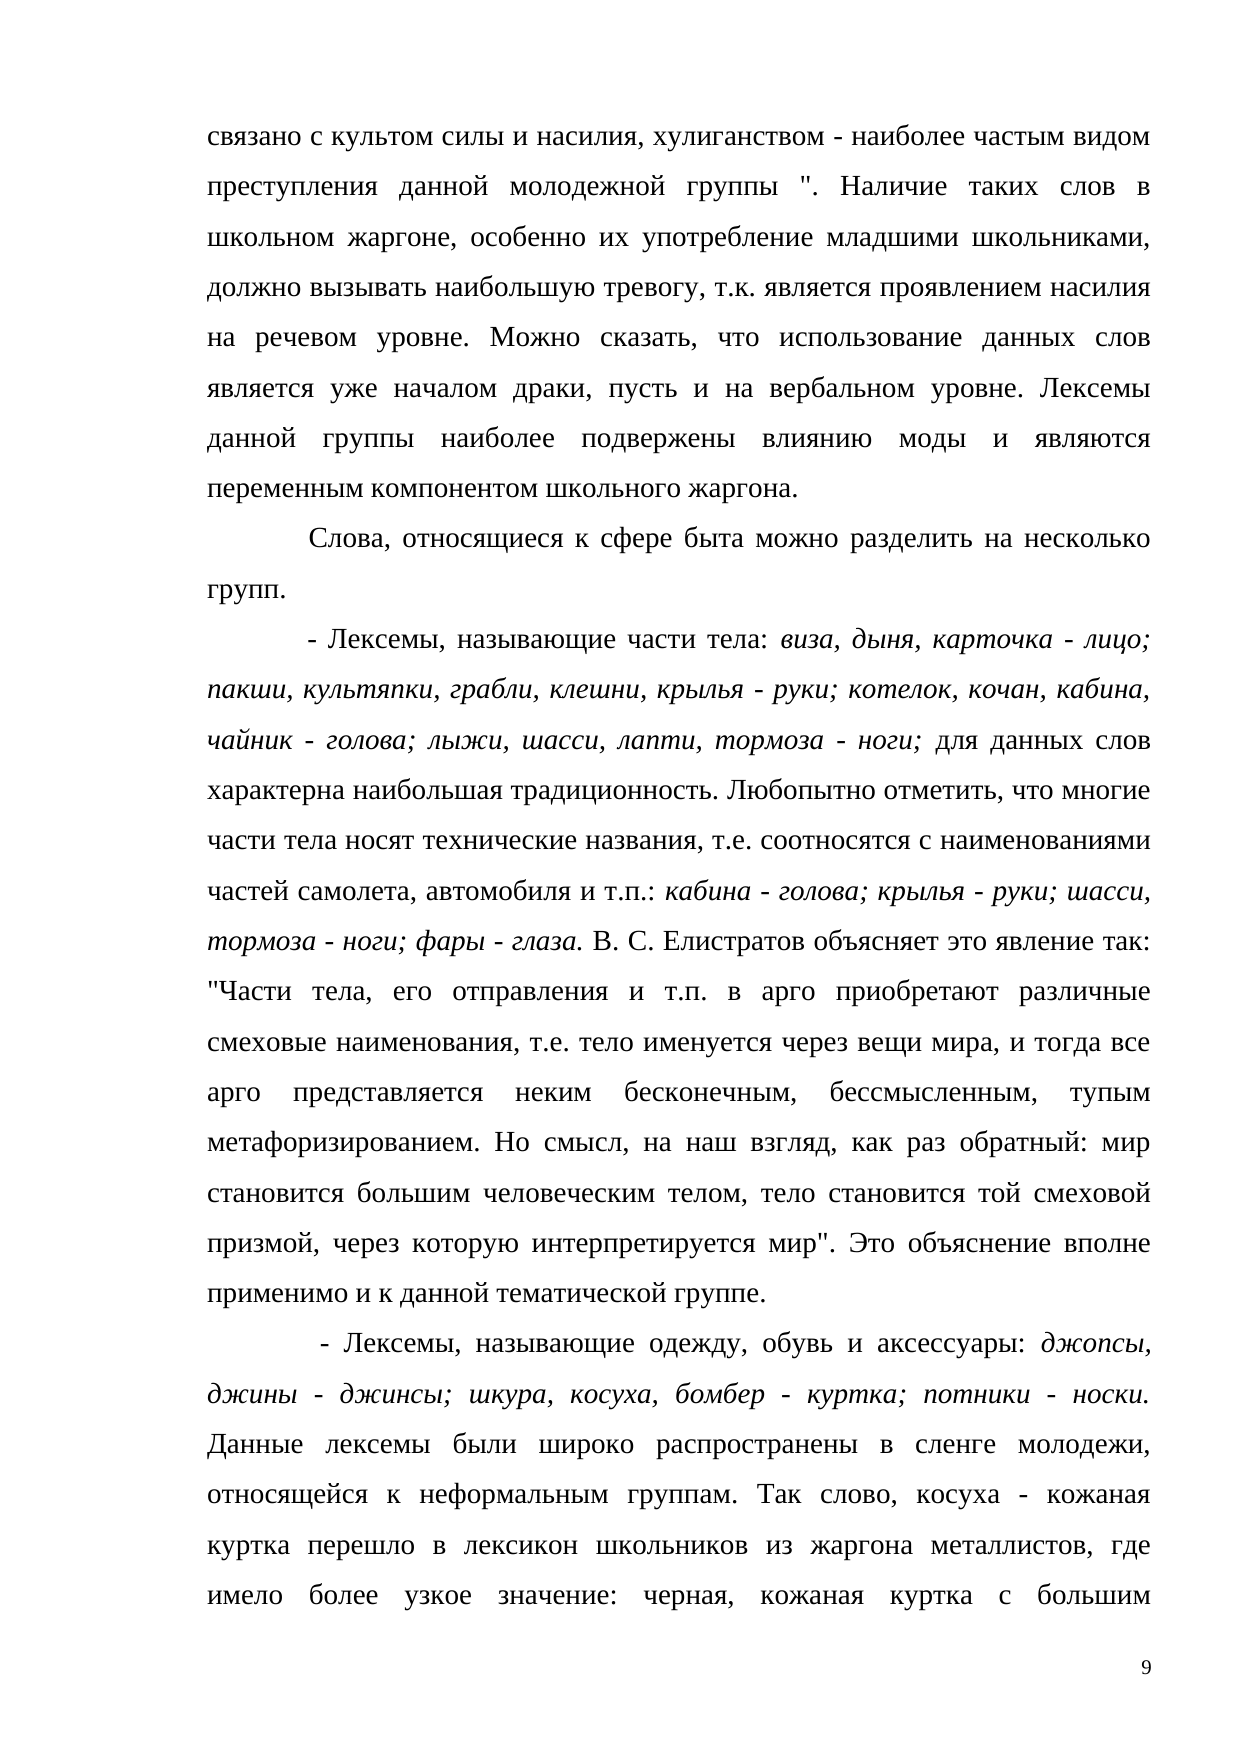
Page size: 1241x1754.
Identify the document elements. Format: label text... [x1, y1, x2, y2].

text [207, 1326, 1152, 1611]
text - Лексемы, называющие части тела: виза, дыня, карточка - лицо; пакши, культяпки, грабли, клешни, крылья - руки; котелок, кочан, кабина, чайник - голова; лыжи, шасси, лапти, тормоза - ноги; для данных слов характерна наибольшая традиционность. Любопытно отметить, что многие части тела носят технические названия, т.е. соотносятся с наименованиями частей самолета, автомобиля и т.п.: кабина - голова; крылья - руки; шасси, тормоза - ноги; фары - глаза. В. С. Елистратов объясняет это явление так: "Части тела, его отправления и т.п. в арго приобретают различные смеховые наименования, т.е. тело именуется через вещи мира, и тогда все арго представляется неким бесконечным, бессмысленным, тупым метафоризированием. Но смысл, на наш взгляд, как раз обратный: мир становится большим человеческим телом, тело становится той смеховой призмой, через которую интерпретируется мир". Это объяснение вполне применимо и к данной тематической группе. [207, 621, 1152, 1309]
text Слова, относящиеся к сфере быта можно разделить на несколько групп. [207, 521, 1152, 604]
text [207, 118, 1152, 504]
